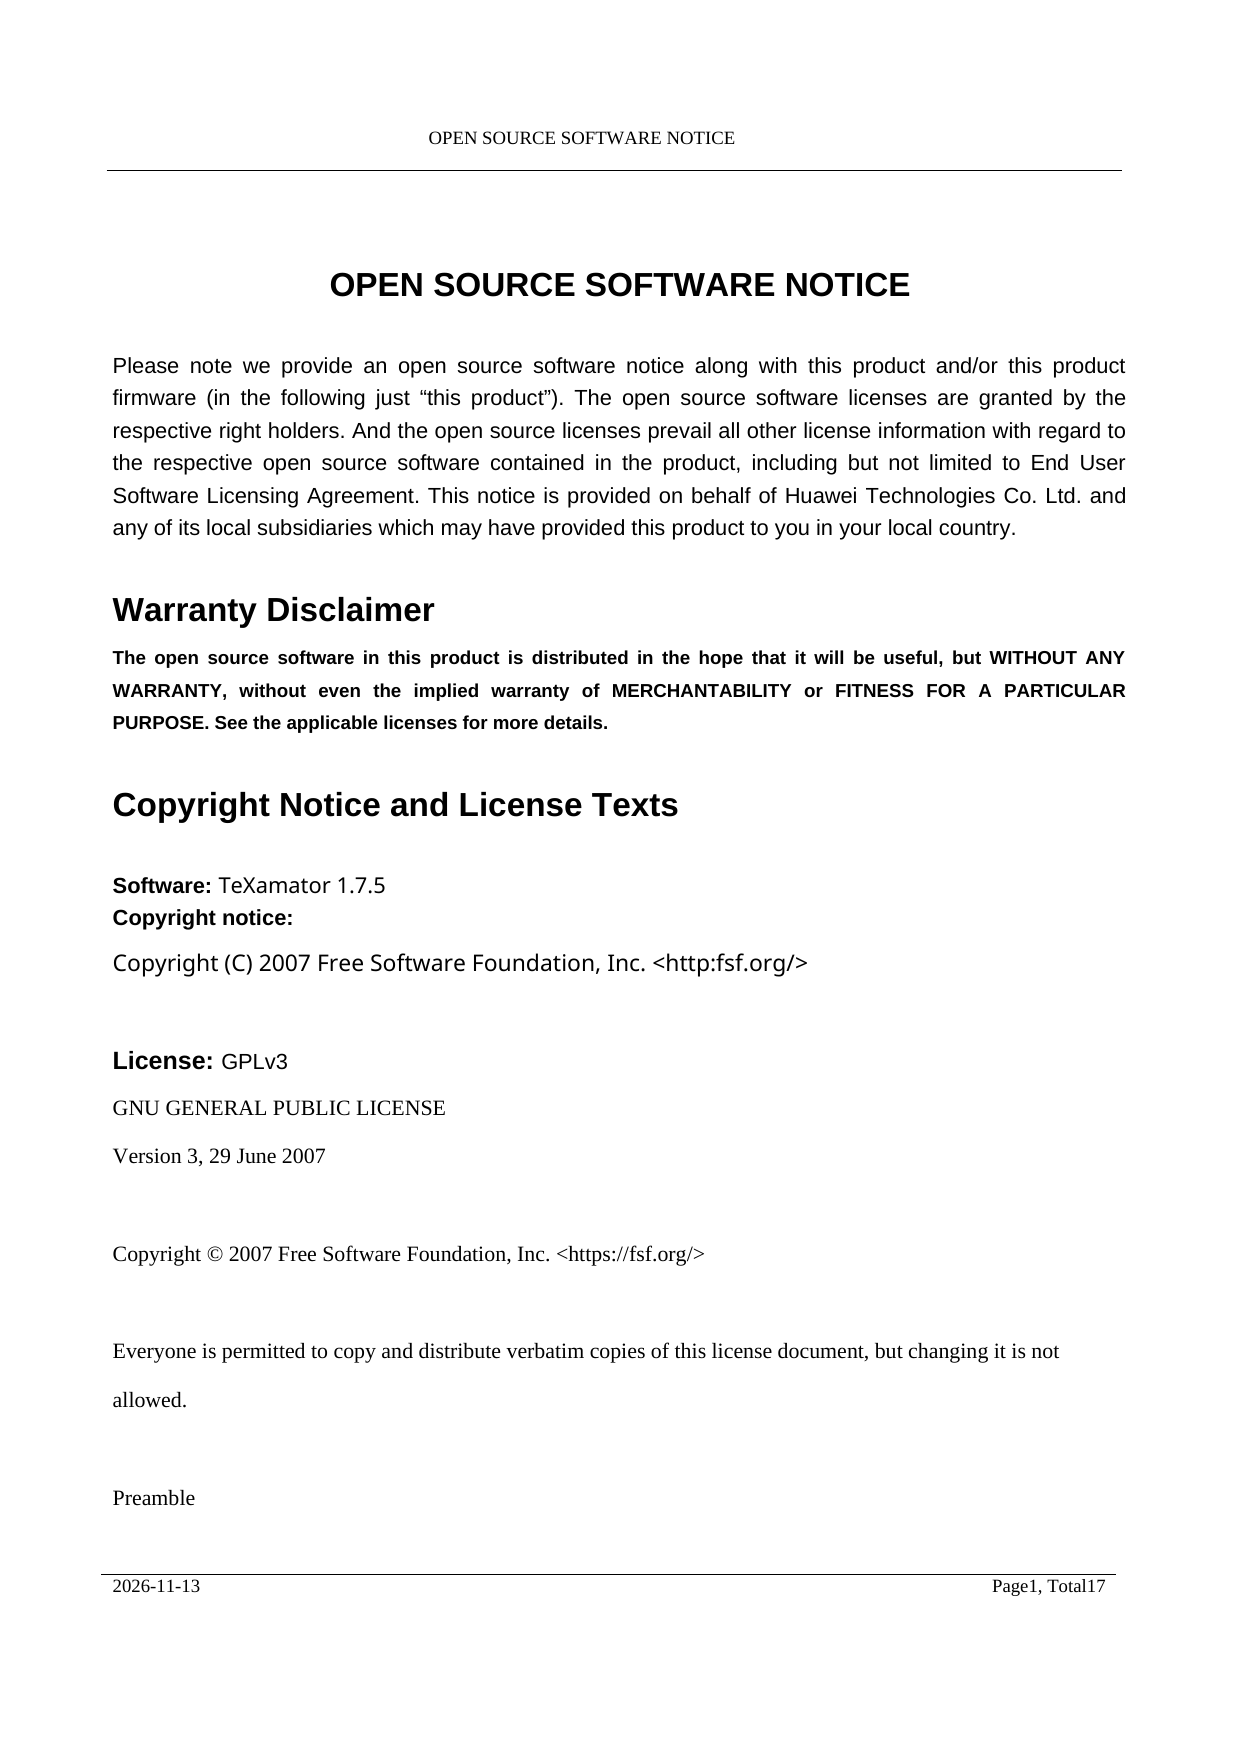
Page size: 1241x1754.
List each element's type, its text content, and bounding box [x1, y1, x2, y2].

text The open source software in this product is distributed in the hope that it will be useful, but WITHOUT ANY WARRANTY, without even the implied warranty of MERCHANTABILITY or FITNESS FOR A PARTICULAR PURPOSE. See the applicable licenses for more details. [112, 641, 1128, 739]
text OPEN SOURCE SOFTWARE NOTICE [112, 251, 1128, 316]
text License: GPLv3 [112, 1044, 1128, 1077]
text Copyright Notice and License Texts [112, 771, 1128, 836]
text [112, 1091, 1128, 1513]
text Warranty Disclaimer [112, 576, 1128, 641]
text Please note we provide an open source software notice along with this product and/or this product firmware (in the following just “this product”). The open source software licenses are granted by the respective right holders. And the open source licenses prevail all other license information with regard to the respective open source software contained in the product, including but not limited to End User Software Licensing Agreement. This notice is provided on behalf of Huawei Technologies Co. Ltd. and any of its local subsidiaries which may have provided this product to you in your local country. [112, 349, 1128, 544]
text Software: TeXamator 1.7.5 [112, 869, 1128, 901]
text Copyright notice: [112, 901, 1128, 934]
text Copyright (C) 2007 Free Software Foundation, Inc. <http:fsf.org/> [112, 947, 1128, 1028]
